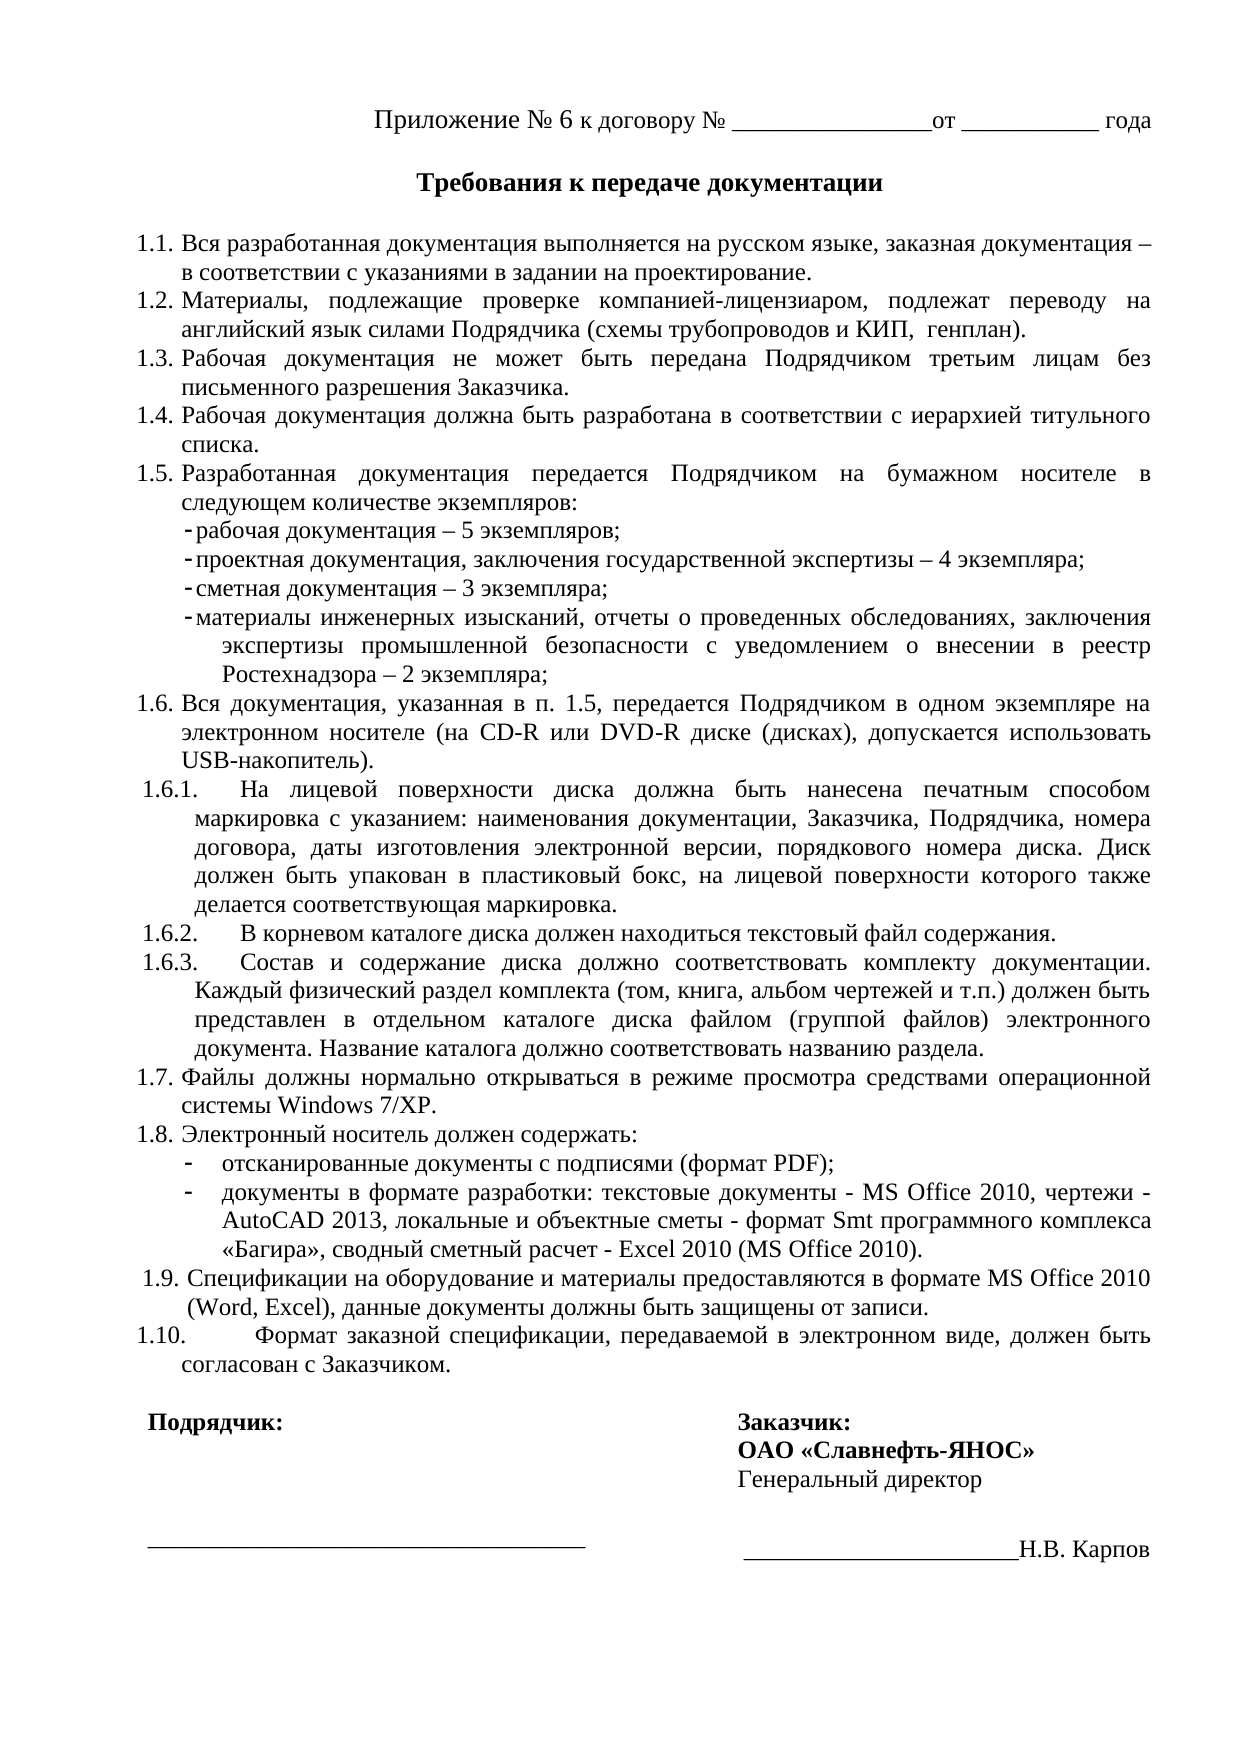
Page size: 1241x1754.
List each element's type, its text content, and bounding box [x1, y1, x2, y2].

list Состав и содержание диска должно соответствовать комплекту документации. Каждый физический раздел комплекта (том, книга, альбом чертежей и т.п.) должен быть представлен в отдельном каталоге диска файлом (группой файлов) электронного документа. Название каталога должно соответствовать названию раздела. [142, 947, 1152, 1062]
list Формат заказной спецификации, передаваемой в электронном виде, должен быть согласован с Заказчиком. [136, 1321, 1152, 1378]
list материалы инженерных изысканий, отчеты о проведенных обследованиях, заключения экспертизы промышленной безопасности с уведомлением о внесении в реестр Ростехнадзора – 2 экземпляра; [184, 602, 1152, 688]
table_header Заказчик: ОАО «Славнефть-ЯНОС» [726, 1407, 1163, 1464]
table_cell Генеральный директор ______________________Н.В. Карпов [726, 1464, 1163, 1584]
text Требования к передаче документации [148, 166, 1152, 197]
list Рабочая документация не может быть передана Подрядчиком третьим лицам без письменного разрешения Заказчика. [136, 343, 1152, 401]
list проектная документация, заключения государственной экспертизы – 4 экземпляра; [184, 544, 1152, 573]
list документы в формате разработки: текстовые документы - MS Office 2010, чертежи - AutoCAD 2013, локальные и объектные сметы - формат Smt программного комплекса «Багира», сводный сметный расчет - Excel 2010 (MS Office 2010). [184, 1177, 1152, 1263]
list Разработанная документация передается Подрядчиком на бумажном носителе в следующем количестве экземпляров: [136, 458, 1152, 516]
list сметная документация – 3 экземпляра; [184, 573, 1152, 602]
list В корневом каталоге диска должен находиться текстовый файл содержания. [142, 918, 1152, 947]
list Рабочая документация должна быть разработана в соответствии с иерархией титульного списка. [136, 401, 1152, 458]
list Материалы, подлежащие проверке компанией-лицензиаром, подлежат переводу на английский язык силами Подрядчика (схемы трубопроводов и КИП, генплан). [136, 286, 1152, 343]
text Приложение № 6 к договору № ________________от ___________ года [148, 103, 1152, 134]
table_header Подрядчик: [136, 1407, 726, 1464]
list Файлы должны нормально открываться в режиме просмотра средствами операционной системы Windows 7/XP. [136, 1062, 1152, 1119]
list Вся разработанная документация выполняется на русском языке, заказная документация – в соответствии с указаниями в задании на проектирование. [136, 228, 1152, 286]
table_cell ___________________________________ [136, 1464, 726, 1584]
list Электронный носитель должен содержать: [136, 1119, 1152, 1148]
list отсканированные документы с подписями (формат PDF); [184, 1148, 1152, 1177]
list рабочая документация – 5 экземпляров; [184, 516, 1152, 544]
list Вся документация, указанная в п. 1.5, передается Подрядчиком в одном экземпляре на электронном носителе (на CD-R или DVD-R диске (дисках), допускается использовать USB-накопитель). [136, 688, 1152, 774]
list На лицевой поверхности диска должна быть нанесена печатным способом маркировка с указанием: наименования документации, Заказчика, Подрядчика, номера договора, даты изготовления электронной версии, порядкового номера диска. Диск должен быть упакован в пластиковый бокс, на лицевой поверхности которого также делается соответствующая маркировка. [142, 774, 1152, 918]
list Спецификации на оборудование и материалы предоставляются в формате MS Office 2010 (Word, Excel), данные документы должны быть защищены от записи. [142, 1263, 1152, 1321]
